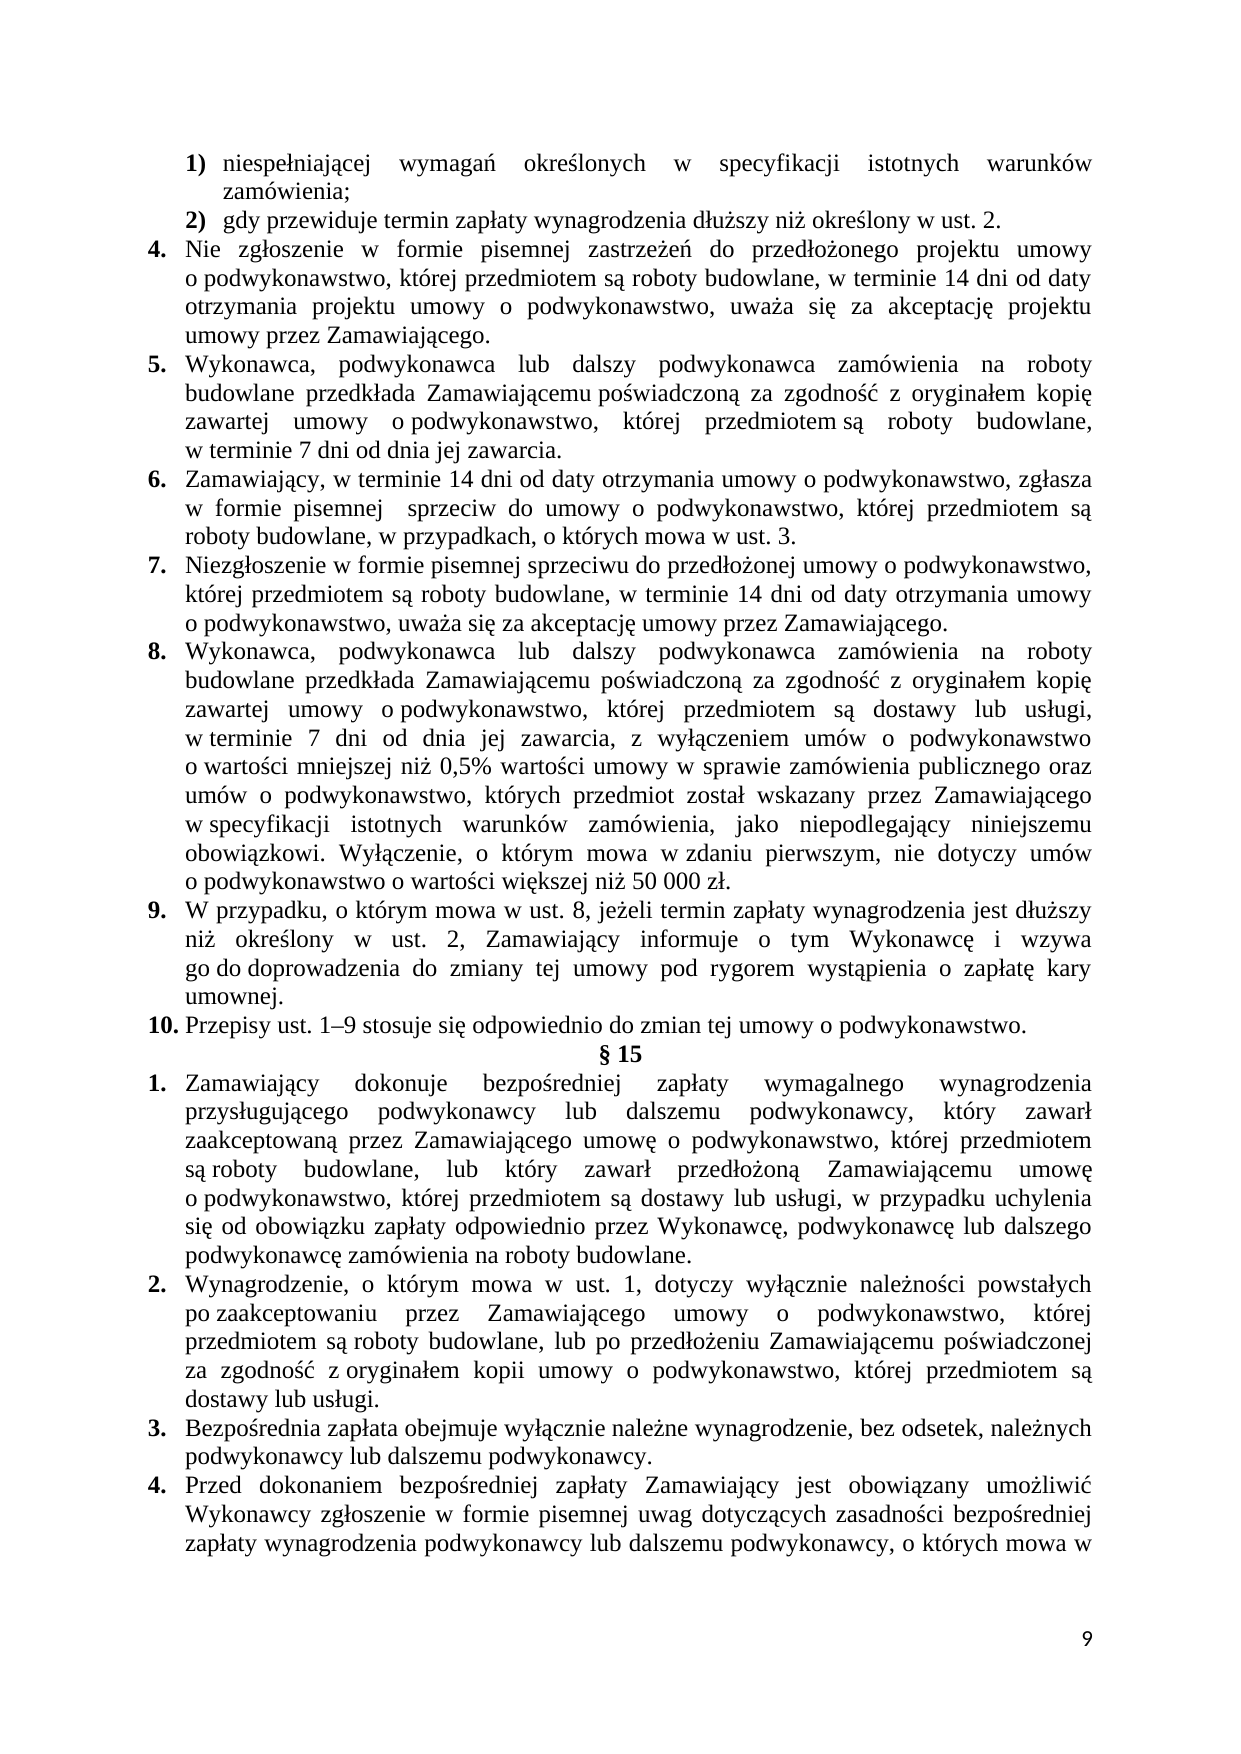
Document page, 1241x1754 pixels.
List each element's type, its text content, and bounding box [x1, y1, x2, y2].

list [148, 1470, 1093, 1556]
list Zamawiający dokonuje bezpośredniej zapłaty wymagalnego wynagrodzenia przysługującego podwykonawcy lub dalszemu podwykonawcy, który zawarł zaakceptowaną przez Zamawiającego umowę o podwykonawstwo, której przedmiotem są roboty budowlane, lub który zawarł przedłożoną Zamawiającemu umowę o podwykonawstwo, której przedmiotem są dostawy lub usługi, w przypadku uchylenia się od obowiązku zapłaty odpowiednio przez Wykonawcę, podwykonawcę lub dalszego podwykonawcę zamówienia na roboty budowlane. [148, 1068, 1093, 1269]
list Wykonawca, podwykonawca lub dalszy podwykonawca zamówienia na roboty budowlane przedkłada Zamawiającemu poświadczoną za zgodność z oryginałem kopię zawartej umowy o podwykonawstwo, której przedmiotem są dostawy lub usługi, w terminie 7 dni od dnia jej zawarcia, z wyłączeniem umów o podwykonawstwo o wartości mniejszej niż 0,5% wartości umowy w sprawie zamówienia publicznego oraz umów o podwykonawstwo, których przedmiot został wskazany przez Zamawiającego w specyfikacji istotnych warunków zamówienia, jako niepodlegający niniejszemu obowiązkowi. Wyłączenie, o którym mowa w zdaniu pierwszym, nie dotyczy umów o podwykonawstwo o wartości większej niż 50 000 zł. [148, 636, 1093, 895]
list W przypadku, o którym mowa w ust. 8, jeżeli termin zapłaty wynagrodzenia jest dłuższy niż określony w ust. 2, Zamawiający informuje o tym Wykonawcę i wzywa go do doprowadzenia do zmiany tej umowy pod rygorem wystąpienia o zapłatę kary umownej. [148, 895, 1093, 1010]
text § 15 [148, 1039, 1093, 1068]
list Wykonawca, podwykonawca lub dalszy podwykonawca zamówienia na roboty budowlane przedkłada Zamawiającemu poświadczoną za zgodność z oryginałem kopię zawartej umowy o podwykonawstwo, której przedmiotem są roboty budowlane, w terminie 7 dni od dnia jej zawarcia. [148, 349, 1093, 464]
list gdy przewiduje termin zapłaty wynagrodzenia dłuższy niż określony w ust. 2. [185, 205, 1093, 234]
list Zamawiający, w terminie 14 dni od daty otrzymania umowy o podwykonawstwo, zgłasza w formie pisemnej sprzeciw do umowy o podwykonawstwo, której przedmiotem są roboty budowlane, w przypadkach, o których mowa w ust. 3. [148, 464, 1093, 550]
list Niezgłoszenie w formie pisemnej sprzeciwu do przedłożonej umowy o podwykonawstwo, której przedmiotem są roboty budowlane, w terminie 14 dni od daty otrzymania umowy o podwykonawstwo, uważa się za akceptację umowy przez Zamawiającego. [148, 550, 1093, 636]
list Nie zgłoszenie w formie pisemnej zastrzeżeń do przedłożonego projektu umowy o podwykonawstwo, której przedmiotem są roboty budowlane, w terminie 14 dni od daty otrzymania projektu umowy o podwykonawstwo, uważa się za akceptację projektu umowy przez Zamawiającego. [148, 234, 1093, 349]
list Wynagrodzenie, o którym mowa w ust. 1, dotyczy wyłącznie należności powstałych po zaakceptowaniu przez Zamawiającego umowy o podwykonawstwo, której przedmiotem są roboty budowlane, lub po przedłożeniu Zamawiającemu poświadczonej za zgodność z oryginałem kopii umowy o podwykonawstwo, której przedmiotem są dostawy lub usługi. [148, 1269, 1093, 1413]
list niespełniającej wymagań określonych w specyfikacji istotnych warunków zamówienia; [185, 148, 1093, 205]
list Bezpośrednia zapłata obejmuje wyłącznie należne wynagrodzenie, bez odsetek, należnych podwykonawcy lub dalszemu podwykonawcy. [148, 1413, 1093, 1470]
list Przepisy ust. 1–9 stosuje się odpowiednio do zmian tej umowy o podwykonawstwo. [148, 1010, 1093, 1039]
